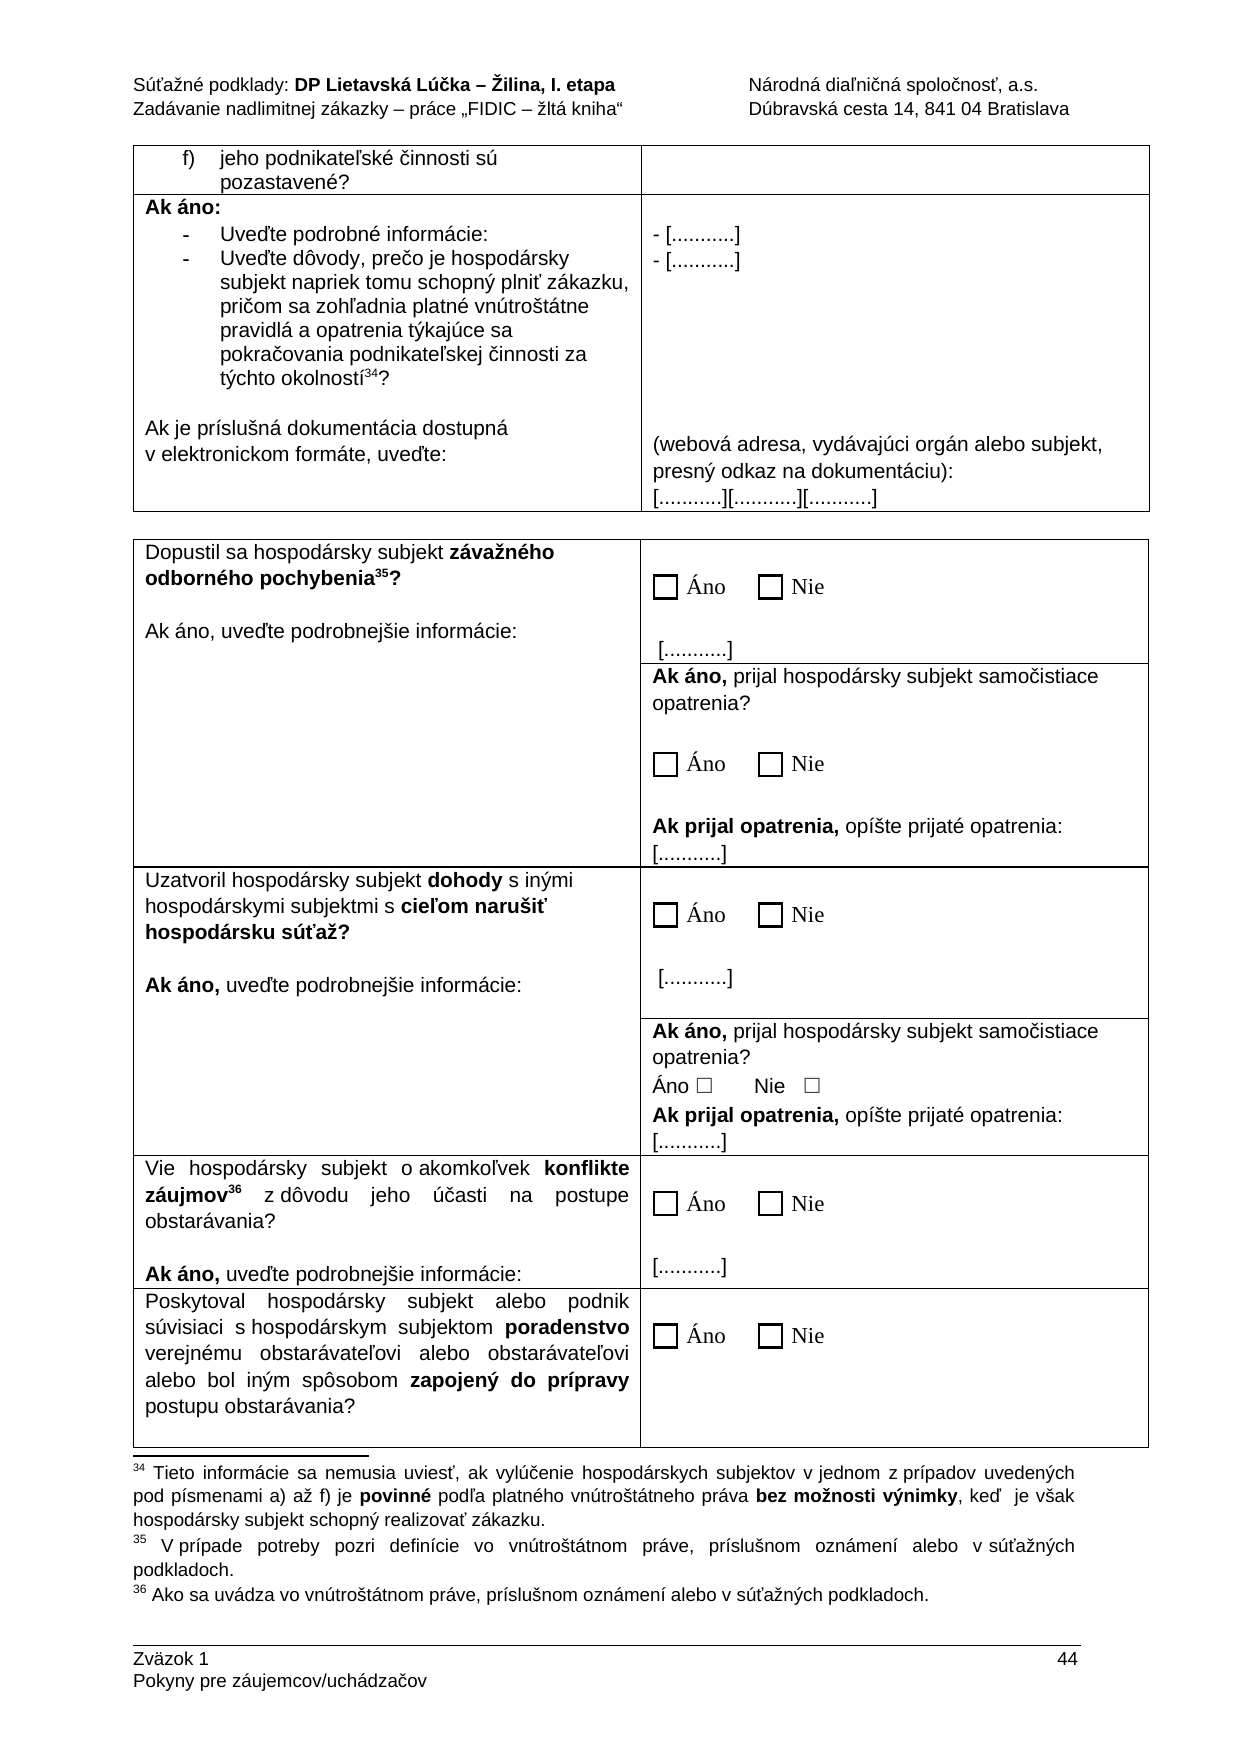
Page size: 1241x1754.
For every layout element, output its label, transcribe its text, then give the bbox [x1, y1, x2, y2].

table_cell [...........] [641, 1156, 1148, 1287]
table_cell [642, 146, 1149, 194]
table_cell Ak áno: Uveďte podrobné informácie: Uveďte dôvody, prečo je hospodársky subjekt napriek tomu schopný plniť zákazku, pričom sa zohľadnia platné vnútroštátne pravidlá a opatrenia týkajúce sa pokračovania podnikateľskej činnosti za týchto okolností? Ak je príslušná dokumentácia dostupná v elektronickom formáte, uveďte: [134, 195, 641, 511]
table_header [...........] [641, 540, 1148, 663]
table_header Dopustil sa hospodársky subjekt závažného odborného pochybenia? Ak áno, uveďte podrobnejšie informácie: [134, 540, 640, 866]
table_cell [...........] [641, 868, 1148, 1018]
table_cell Uzatvoril hospodársky subjekt dohody s inými hospodárskymi subjektmi s cieľom narušiť hospodársku súťaž? Ak áno, uveďte podrobnejšie informácie: [134, 868, 640, 1155]
table_cell Ak áno, prijal hospodársky subjekt samočistiace opatrenia? Ak prijal opatrenia, opíšte prijaté opatrenia: [...........] [641, 664, 1148, 866]
table_cell [...........] [641, 1289, 1148, 1447]
table_cell - [...........] - [...........] (webová adresa, vydávajúci orgán alebo subjekt, presný odkaz na dokumentáciu): [...........][...........][...........] [642, 195, 1149, 511]
table_cell Ak áno, prijal hospodársky subjekt samočistiace opatrenia? Áno ☐ Nie ☐ Ak prijal opatrenia, opíšte prijaté opatrenia: [...........] [641, 1019, 1148, 1155]
table_cell Vie hospodársky subjekt o akomkoľvek konflikte záujmov z dôvodu jeho účasti na postupe obstarávania? Ak áno, uveďte podrobnejšie informácie: [134, 1156, 640, 1287]
